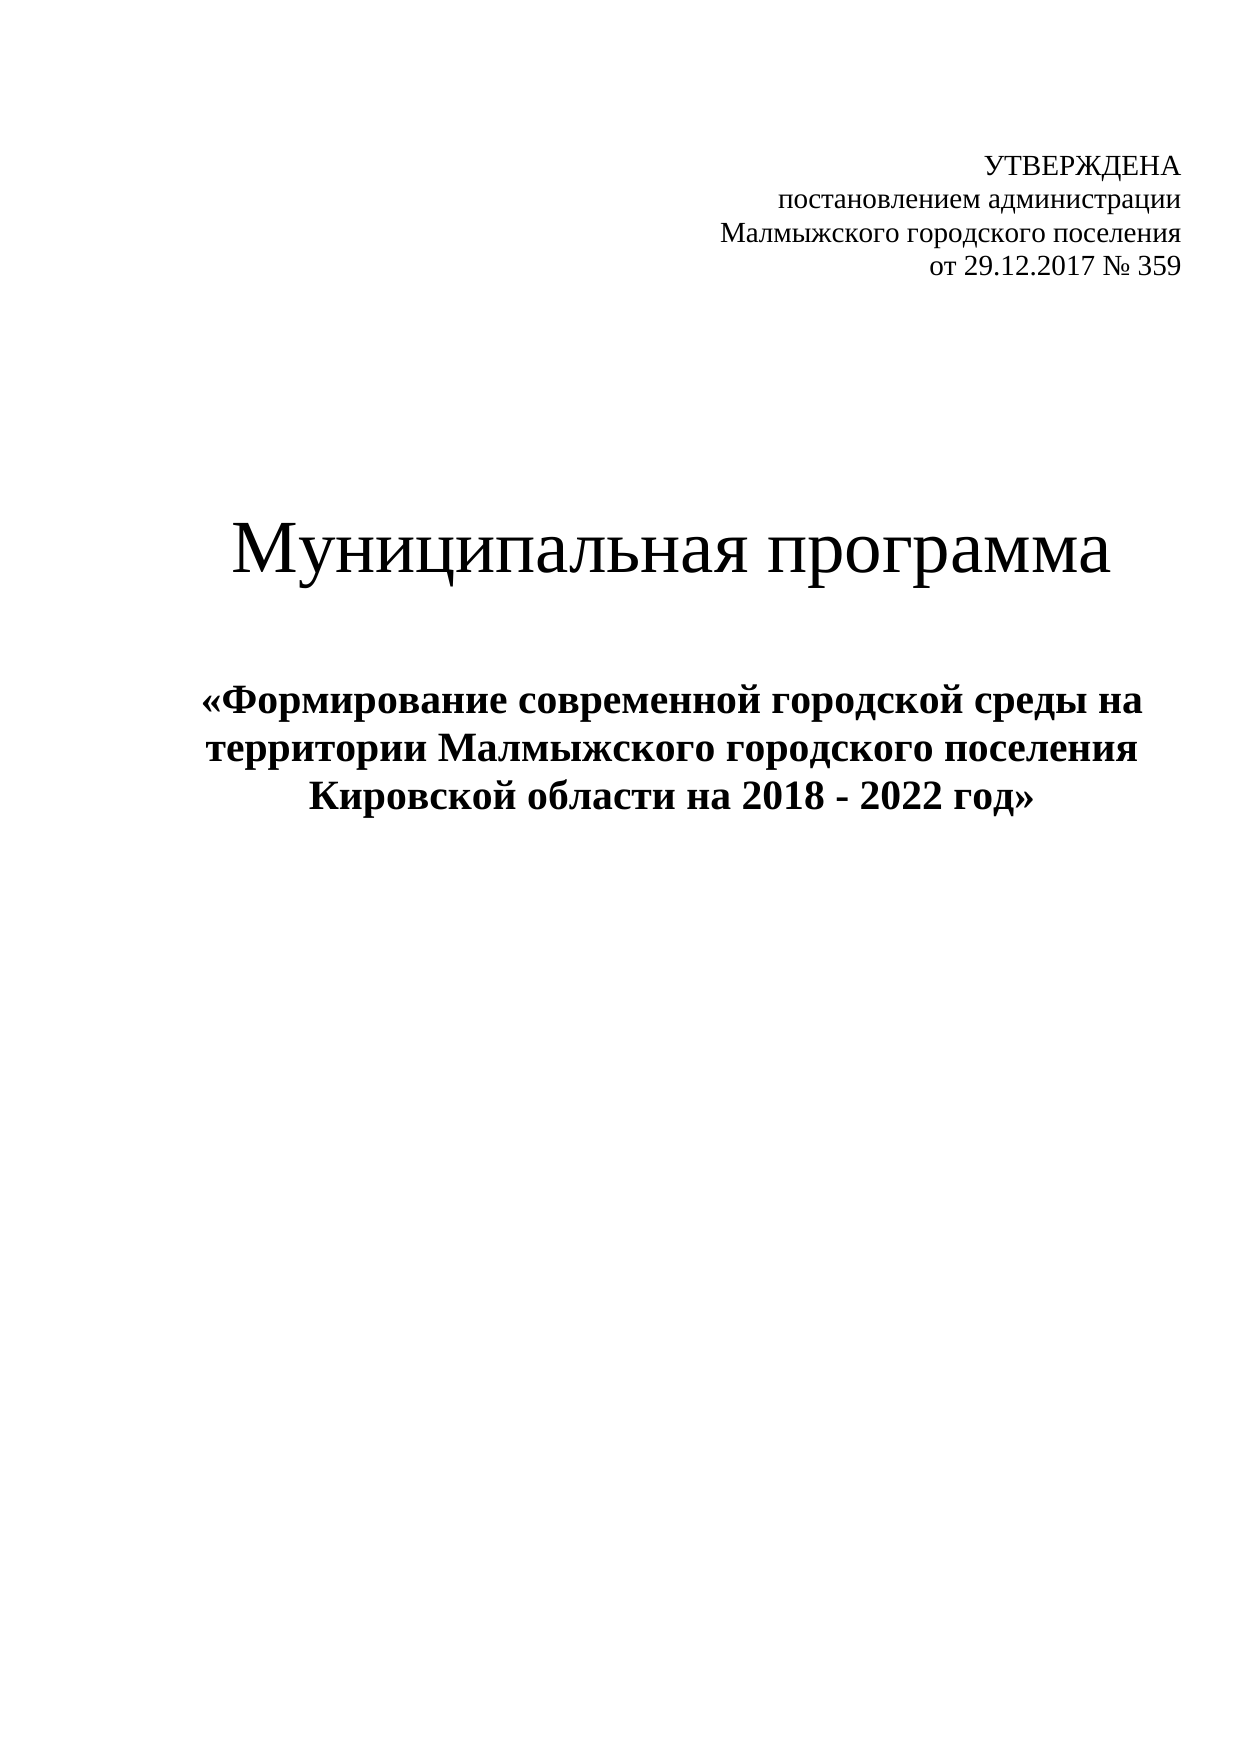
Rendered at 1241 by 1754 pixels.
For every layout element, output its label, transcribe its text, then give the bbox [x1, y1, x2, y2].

text Малмыжского городского поселения от 29.12.2017 № 359 [709, 215, 1181, 282]
text Муниципальная программа [162, 502, 1181, 588]
text «Формирование современной городской среды на территории Малмыжского городского поселения Кировской области на 2018 - 2022 год» [162, 675, 1181, 818]
text постановлением администрации [709, 181, 1181, 215]
text УТВЕРЖДЕНА [709, 148, 1181, 181]
